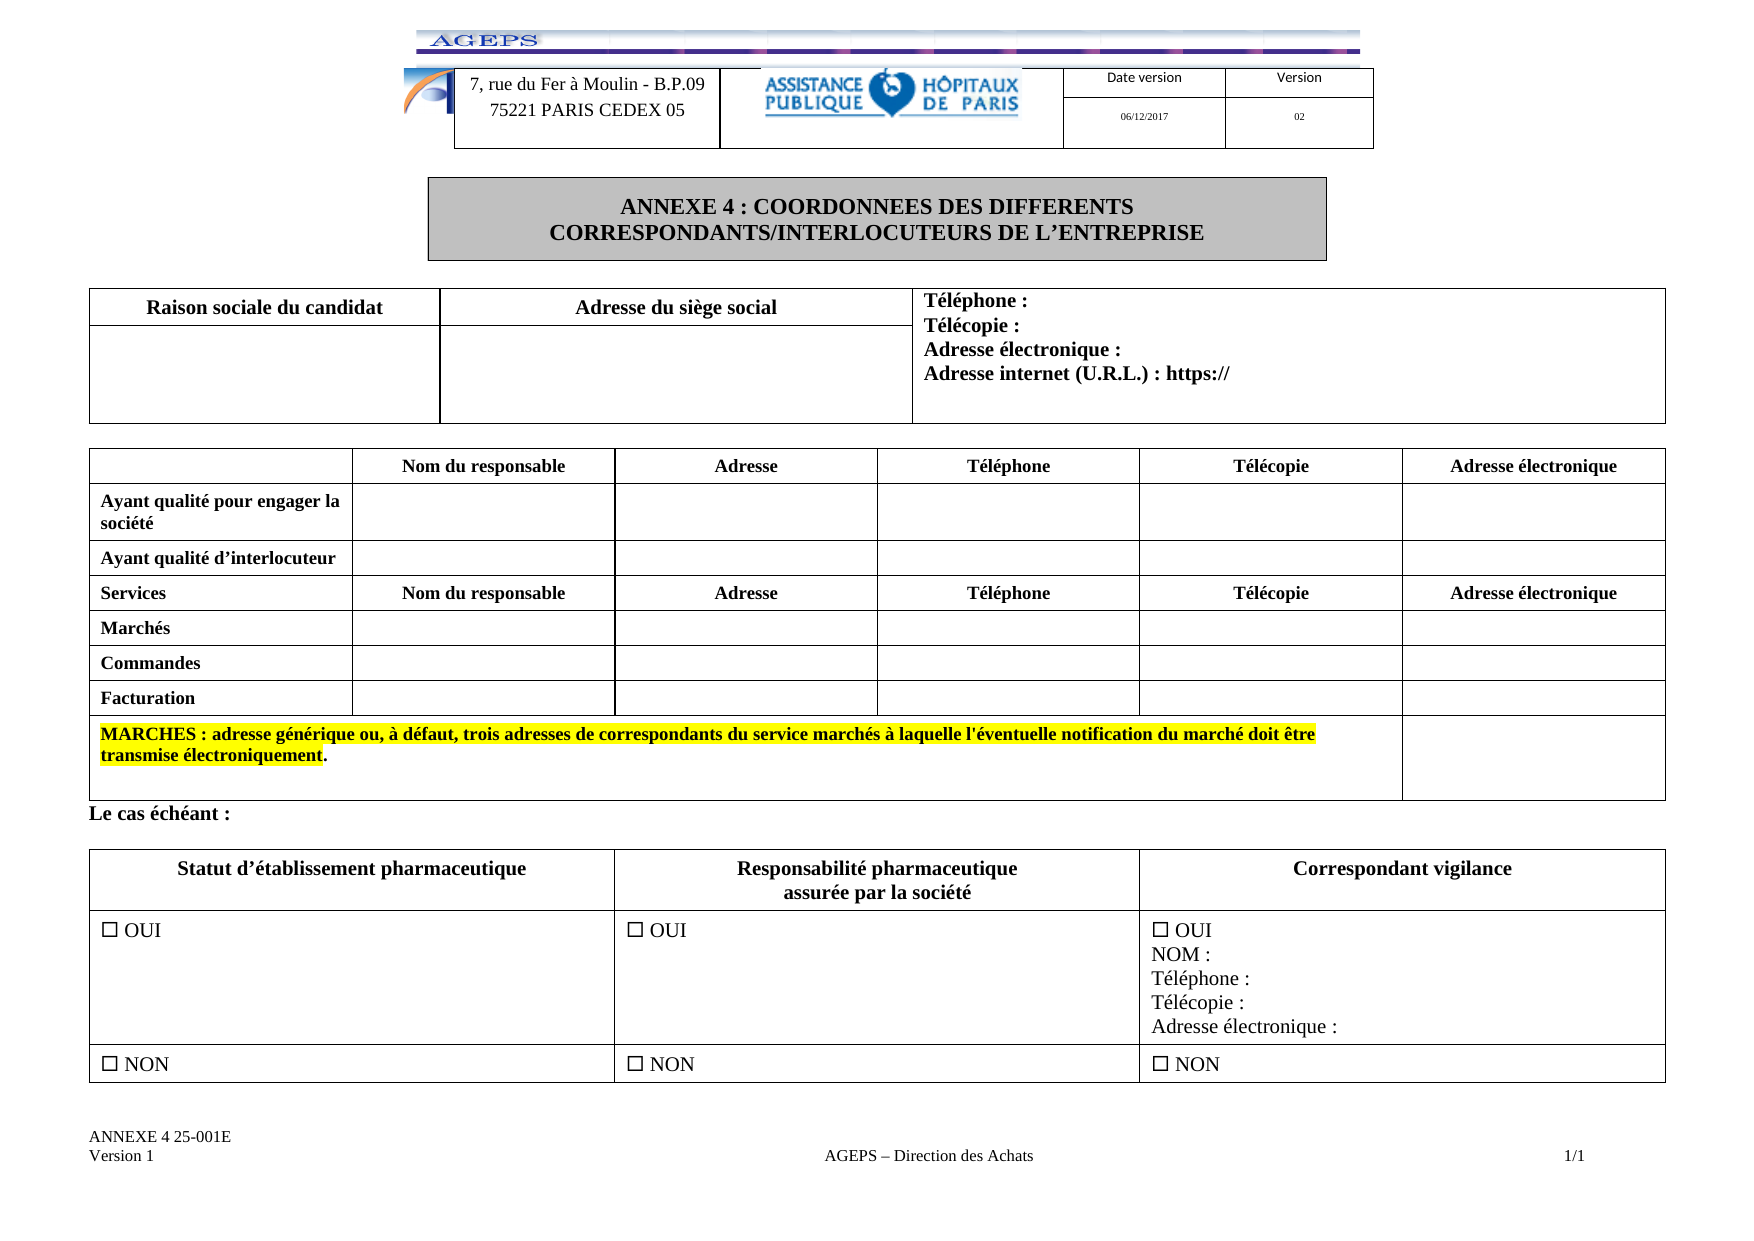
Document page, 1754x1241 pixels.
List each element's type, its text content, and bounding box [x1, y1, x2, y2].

table_cell [878, 681, 1139, 715]
table_header Nom du responsable [353, 449, 614, 483]
table_cell Services [90, 576, 352, 610]
table_cell [878, 646, 1139, 680]
table_cell Ayant qualité pour engager la société [90, 484, 352, 539]
table_cell Télécopie [1140, 576, 1402, 610]
table_cell Commandes [90, 646, 352, 680]
table_cell [1403, 541, 1665, 575]
table_cell Nom du responsable [353, 576, 614, 610]
table_header Téléphone [878, 449, 1139, 483]
table_header Adresse électronique [1403, 449, 1665, 483]
table_cell [353, 646, 614, 680]
table_cell [616, 484, 877, 539]
text Le cas échéant : [89, 801, 1665, 825]
table_cell [616, 681, 877, 715]
table_cell OUI [615, 911, 1139, 1044]
table_cell Adresse électronique [1403, 576, 1665, 610]
table_cell [878, 541, 1139, 575]
table_cell [353, 681, 614, 715]
table_cell [1140, 484, 1402, 539]
table_cell Téléphone [878, 576, 1139, 610]
table_header Adresse [616, 449, 877, 483]
table_cell [616, 646, 877, 680]
table_cell [353, 484, 614, 539]
table_header [90, 449, 352, 483]
table_cell [878, 611, 1139, 645]
table_cell [1140, 646, 1402, 680]
table_cell [1403, 716, 1665, 799]
table_cell [1403, 484, 1665, 539]
table_header Responsabilité pharmaceutique assurée par la société [615, 850, 1139, 910]
table_cell OUI NOM : Téléphone : Télécopie : Adresse électronique : [1140, 911, 1665, 1044]
table_cell [441, 326, 912, 423]
table_cell [1140, 681, 1402, 715]
table_cell [1403, 611, 1665, 645]
table_header Raison sociale du candidat [90, 289, 439, 325]
table_header Statut d’établissement pharmaceutique [90, 850, 614, 910]
table_cell Marchés [90, 611, 352, 645]
table_header Adresse du siège social [441, 289, 912, 325]
table_cell NON [90, 1045, 614, 1082]
text ANNEXE 4 : COORDONNEES DES DIFFERENTS CORRESPONDANTS/INTERLOCUTEURS DE L’ENTREPRISE [429, 178, 1326, 260]
table_cell Adresse [616, 576, 877, 610]
table_cell Facturation [90, 681, 352, 715]
table_cell NON [615, 1045, 1139, 1082]
table_header Correspondant vigilance [1140, 850, 1665, 910]
table_cell MARCHES : adresse générique ou, à défaut, trois adresses de correspondants du service marchés à laquelle l'éventuelle notification du marché doit être transmise électroniquement. [90, 716, 1402, 799]
table_cell NON [1140, 1045, 1665, 1082]
table_cell Ayant qualité d’interlocuteur [90, 541, 352, 575]
table_cell [353, 611, 614, 645]
table_cell [616, 541, 877, 575]
table_header Téléphone : Télécopie : Adresse électronique : Adresse internet (U.R.L.) : https:// [913, 289, 1665, 423]
table_cell [1140, 611, 1402, 645]
table_cell [1403, 646, 1665, 680]
table_cell [1140, 541, 1402, 575]
table_header Télécopie [1140, 449, 1402, 483]
table_cell [1403, 681, 1665, 715]
table_cell [90, 326, 439, 423]
table_cell [878, 484, 1139, 539]
table_cell [616, 611, 877, 645]
table_cell [353, 541, 614, 575]
table_cell OUI [90, 911, 614, 1044]
picture [403, 30, 1360, 121]
